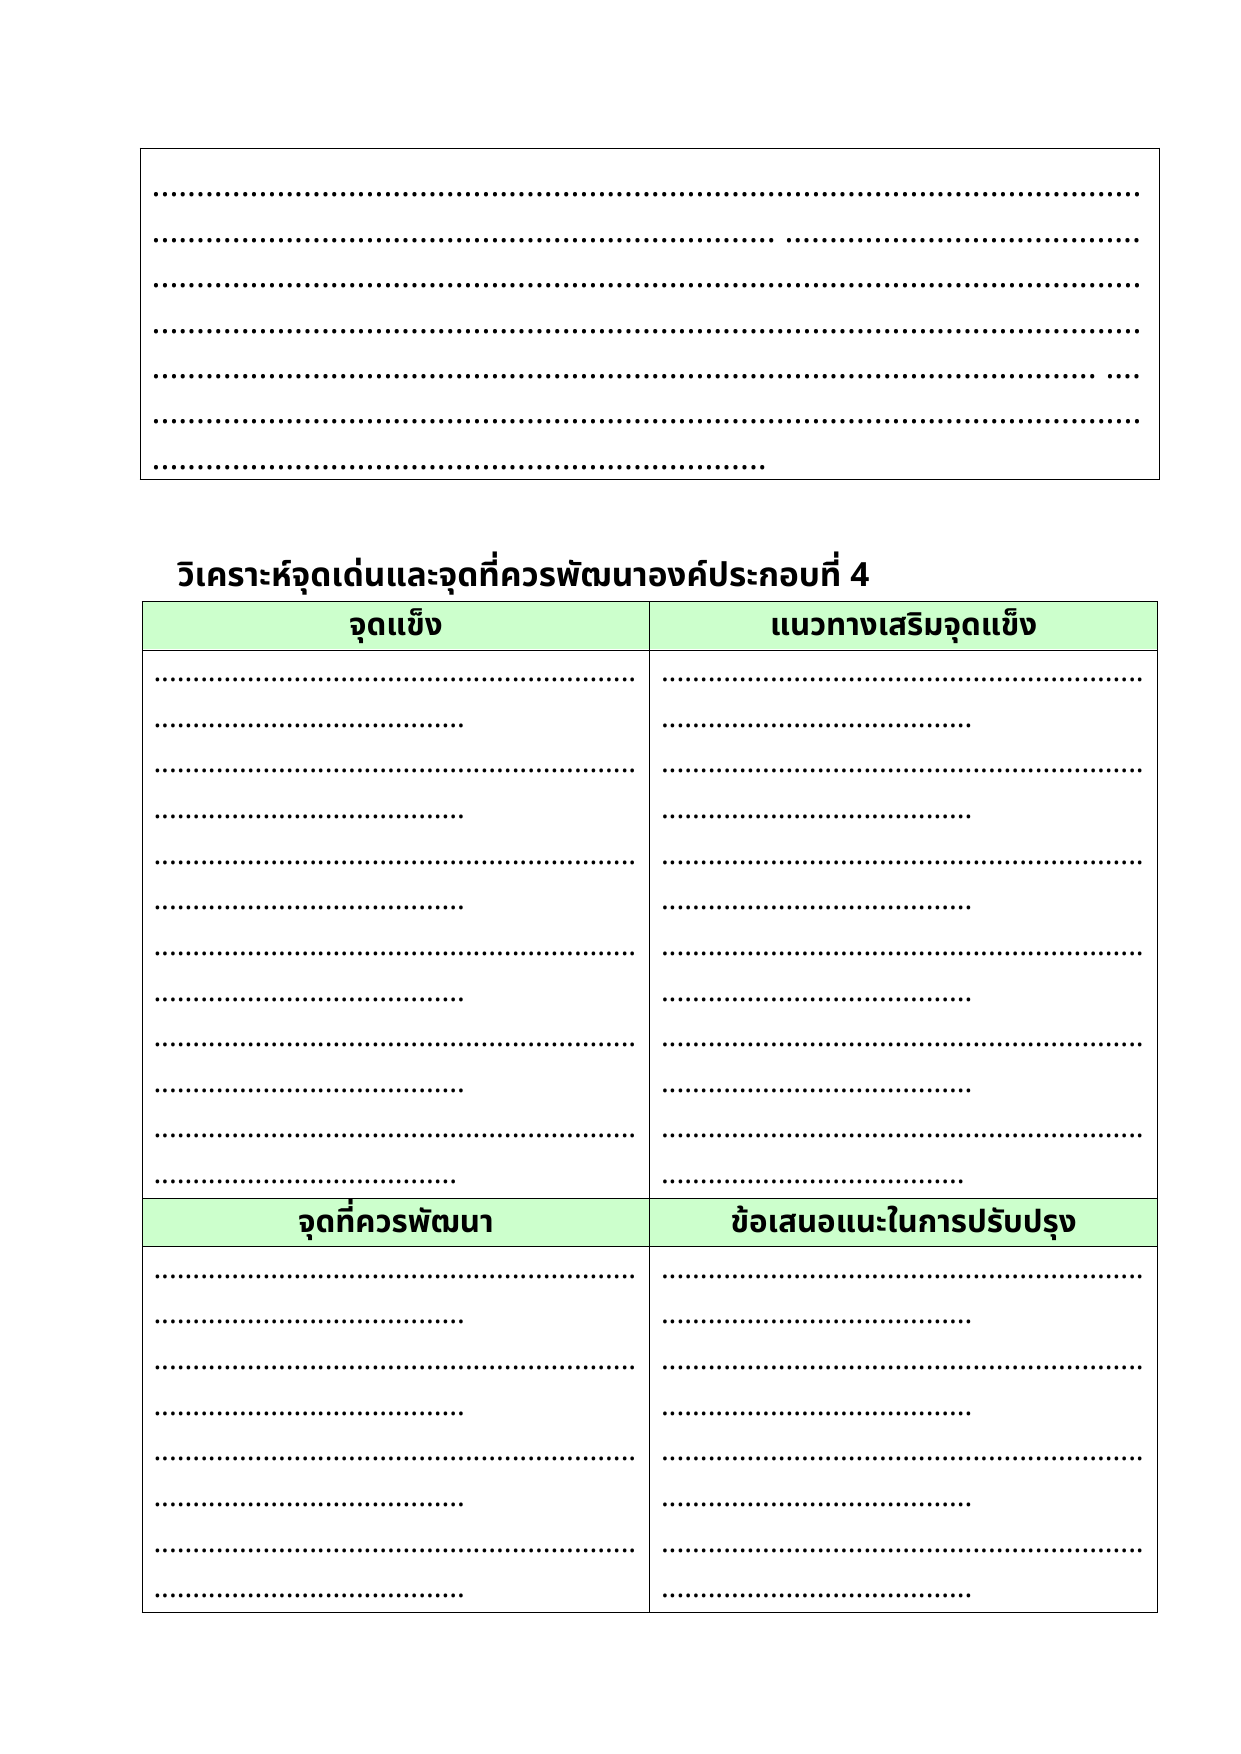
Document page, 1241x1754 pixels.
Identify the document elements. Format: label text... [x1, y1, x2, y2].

table_cell จุดที่ควรพัฒนา [143, 1199, 649, 1246]
table_header จุดแข็ง [143, 602, 649, 649]
table_header แนวทางเสริมจุดแข็ง [650, 602, 1157, 649]
table_cell ข้อเสนอแนะในการปรับปรุง [650, 1199, 1157, 1246]
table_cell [650, 1247, 1157, 1612]
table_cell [143, 1247, 649, 1612]
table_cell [141, 149, 1159, 479]
text วิเคราะห์จุดเด่นและจุดที่ควรพัฒนาองค์ประกอบที่ 4 [177, 551, 1122, 601]
